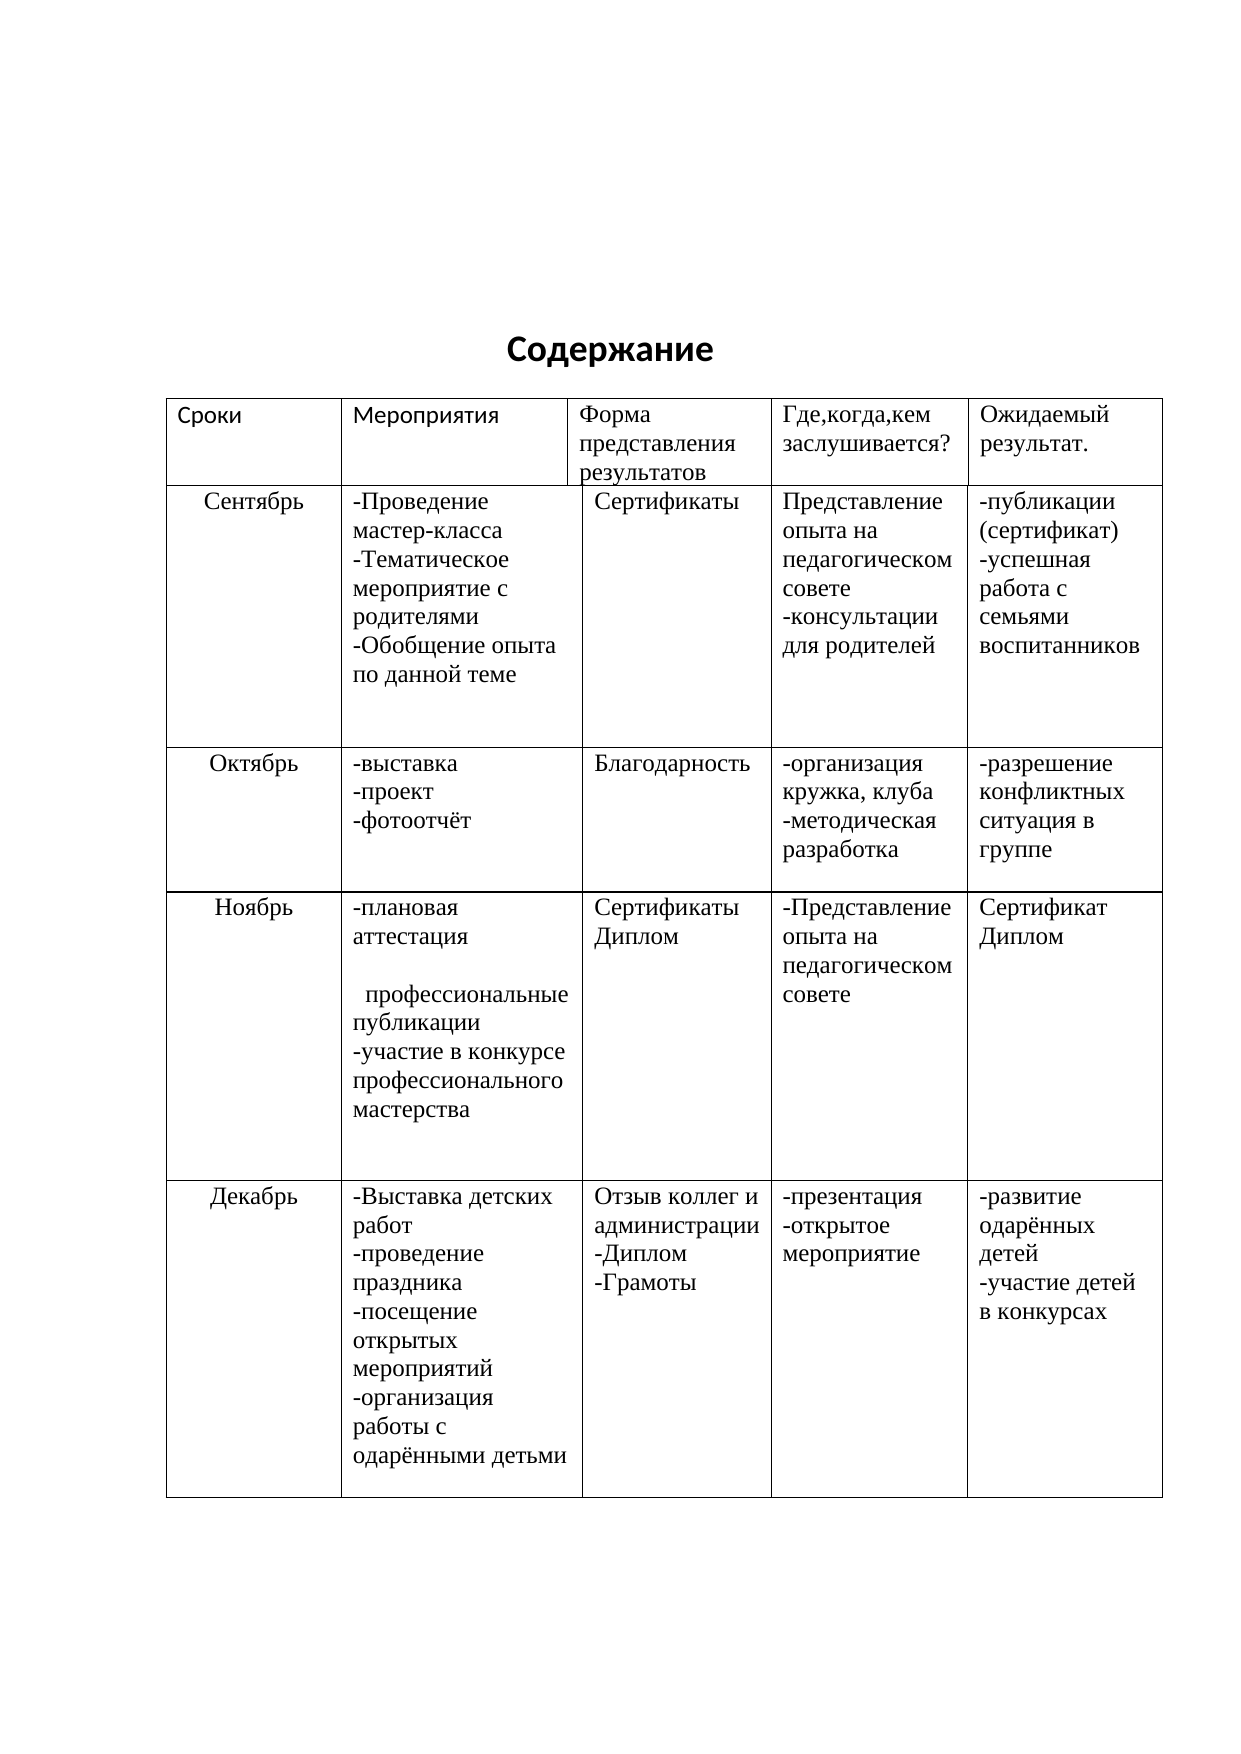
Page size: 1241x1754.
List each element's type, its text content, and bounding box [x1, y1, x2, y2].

table_cell -разрешение конфликтных ситуация в группе [968, 748, 1162, 891]
table_cell -Проведение мастер-класса -Тематическое мероприятие с родителями -Обобщение опыта по данной теме [342, 486, 582, 747]
table_cell Благодарность [583, 748, 771, 891]
table_cell Сентябрь [167, 486, 341, 747]
table_cell Октябрь [167, 748, 341, 891]
table_header Где,когда,кем заслушивается? [772, 399, 968, 485]
table_cell Ноябрь [167, 893, 341, 1180]
table_header Форма представления результатов [568, 399, 771, 485]
table_cell Сертификат Диплом [968, 893, 1162, 1180]
table_cell -выставка -проект -фотоотчёт [342, 748, 582, 891]
table_cell -развитие одарённых детей -участие детей в конкурсах [968, 1181, 1162, 1497]
table_cell -организация кружка, клуба -методическая разработка [772, 748, 967, 891]
table_cell -Представление опыта на педагогическом совете [772, 893, 967, 1180]
table_cell Представление опыта на педагогическом совете -консультации для родителей [772, 486, 967, 747]
table_cell -публикации (сертификат) -успешная работа с семьями воспитанников [968, 486, 1162, 747]
table_header Сроки [167, 399, 341, 485]
table_header Мероприятия [342, 399, 567, 485]
text Содержание [177, 324, 1152, 370]
table_cell Отзыв коллег и администрации -Диплом -Грамоты [583, 1181, 771, 1497]
table_cell -презентация -открытое мероприятие [772, 1181, 967, 1497]
table_cell Сертификаты Диплом [583, 893, 771, 1180]
table_cell Декабрь [167, 1181, 341, 1497]
table_header Ожидаемый результат. [969, 399, 1162, 485]
table_cell Сертификаты [583, 486, 771, 747]
table_cell -плановая аттестация профессиональные публикации -участие в конкурсе профессионального мастерства [342, 893, 582, 1180]
table_cell -Выставка детских работ -проведение праздника -посещение открытых мероприятий -организация работы с одарёнными детьми [342, 1181, 582, 1497]
